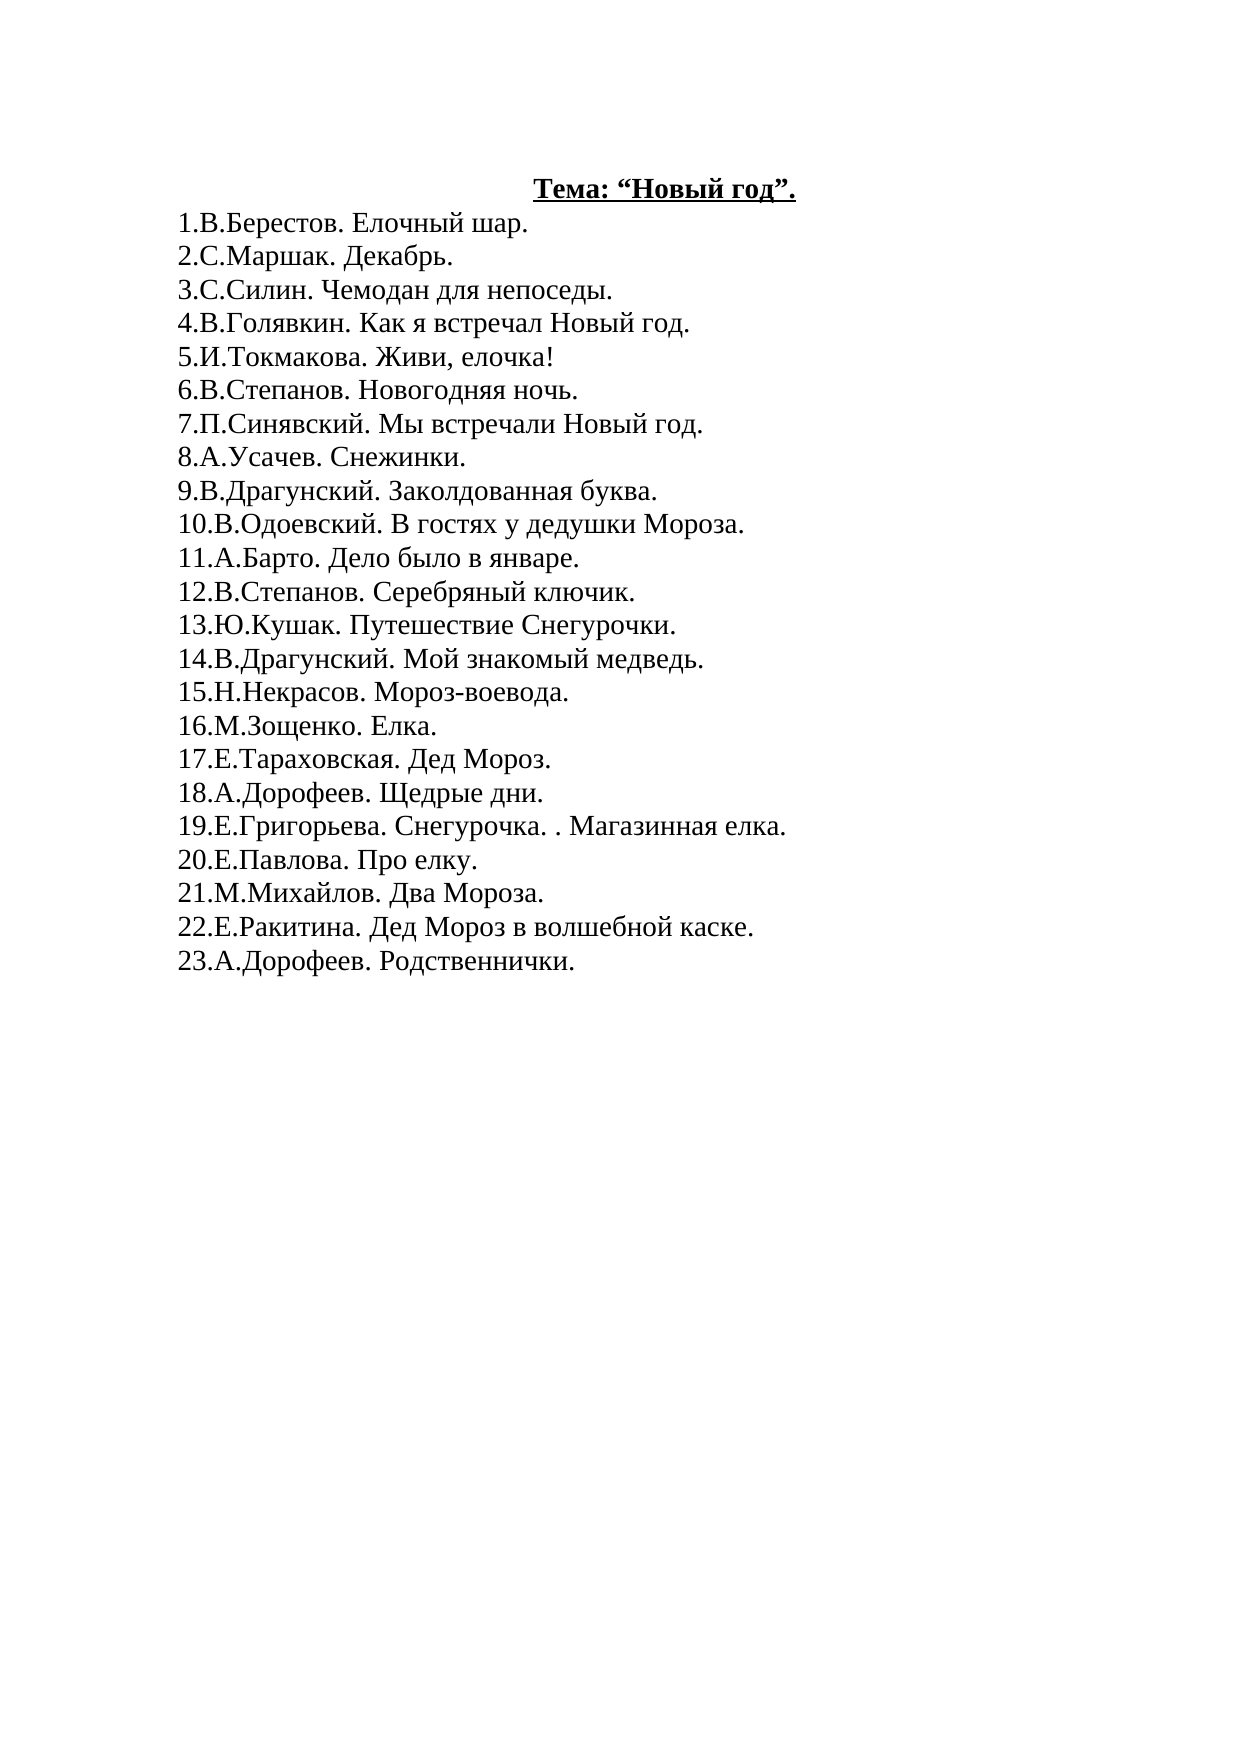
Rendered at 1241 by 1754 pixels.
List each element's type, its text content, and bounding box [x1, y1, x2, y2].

text 7.П.Синявский. Мы встречали Новый год. [177, 406, 1152, 439]
text 17.Е.Тараховская. Дед Мороз. [177, 741, 1152, 775]
text 22.Е.Ракитина. Дед Мороз в волшебной каске. [177, 909, 1152, 943]
text 14.В.Драгунский. Мой знакомый медведь. [177, 641, 1152, 674]
text 20.Е.Павлова. Про елку. [177, 842, 1152, 876]
text 11.А.Барто. Дело было в январе. [177, 540, 1152, 574]
text 8.А.Усачев. Снежинки. [177, 439, 1152, 473]
text 19.Е.Григорьева. Снегурочка. . Магазинная елка. [177, 808, 1152, 842]
text 4.В.Голявкин. Как я встречал Новый год. [177, 305, 1152, 339]
text 5.И.Токмакова. Живи, елочка! [177, 339, 1152, 372]
text 16.М.Зощенко. Елка. [177, 708, 1152, 741]
text 2.С.Маршак. Декабрь. [177, 238, 1152, 272]
text 6.В.Степанов. Новогодняя ночь. [177, 372, 1152, 406]
text 21.М.Михайлов. Два Мороза. [177, 876, 1152, 909]
text 18.А.Дорофеев. Щедрые дни. [177, 775, 1152, 808]
text 1.В.Берестов. Елочный шар. [177, 205, 1152, 238]
text 13.Ю.Кушак. Путешествие Снегурочки. [177, 607, 1152, 641]
text Тема: “Новый год”. [177, 171, 1152, 205]
text 9.В.Драгунский. Заколдованная буква. [177, 473, 1152, 507]
text 12.В.Степанов. Серебряный ключик. [177, 574, 1152, 607]
text 10.В.Одоевский. В гостях у дедушки Мороза. [177, 507, 1152, 540]
text 15.Н.Некрасов. Мороз-воевода. [177, 674, 1152, 708]
text 3.С.Силин. Чемодан для непоседы. [177, 272, 1152, 305]
text 23.А.Дорофеев. Родственнички. [177, 943, 1152, 976]
